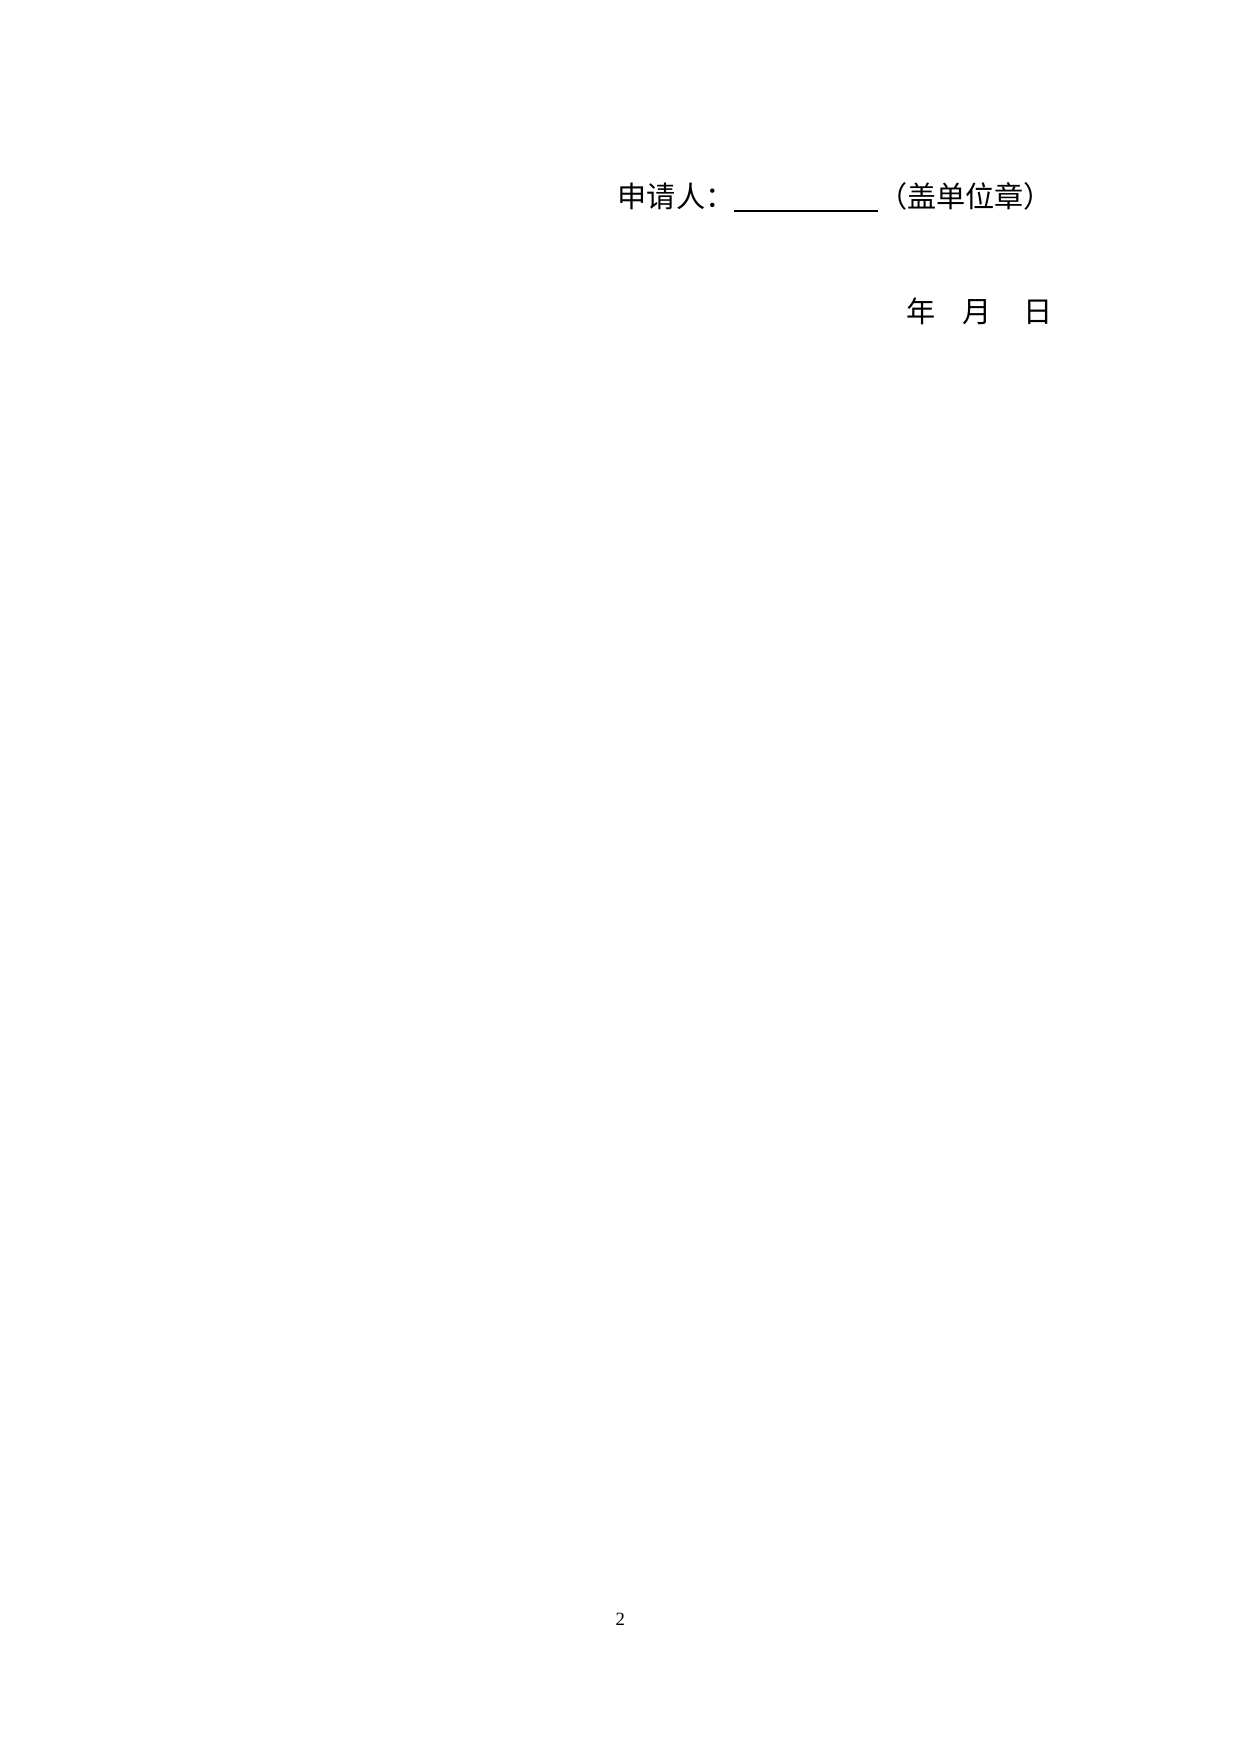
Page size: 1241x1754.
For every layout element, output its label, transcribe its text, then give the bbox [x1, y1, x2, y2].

text 年 月 日 [187, 277, 1053, 342]
text 申请人： （盖单位章） [187, 162, 1053, 227]
